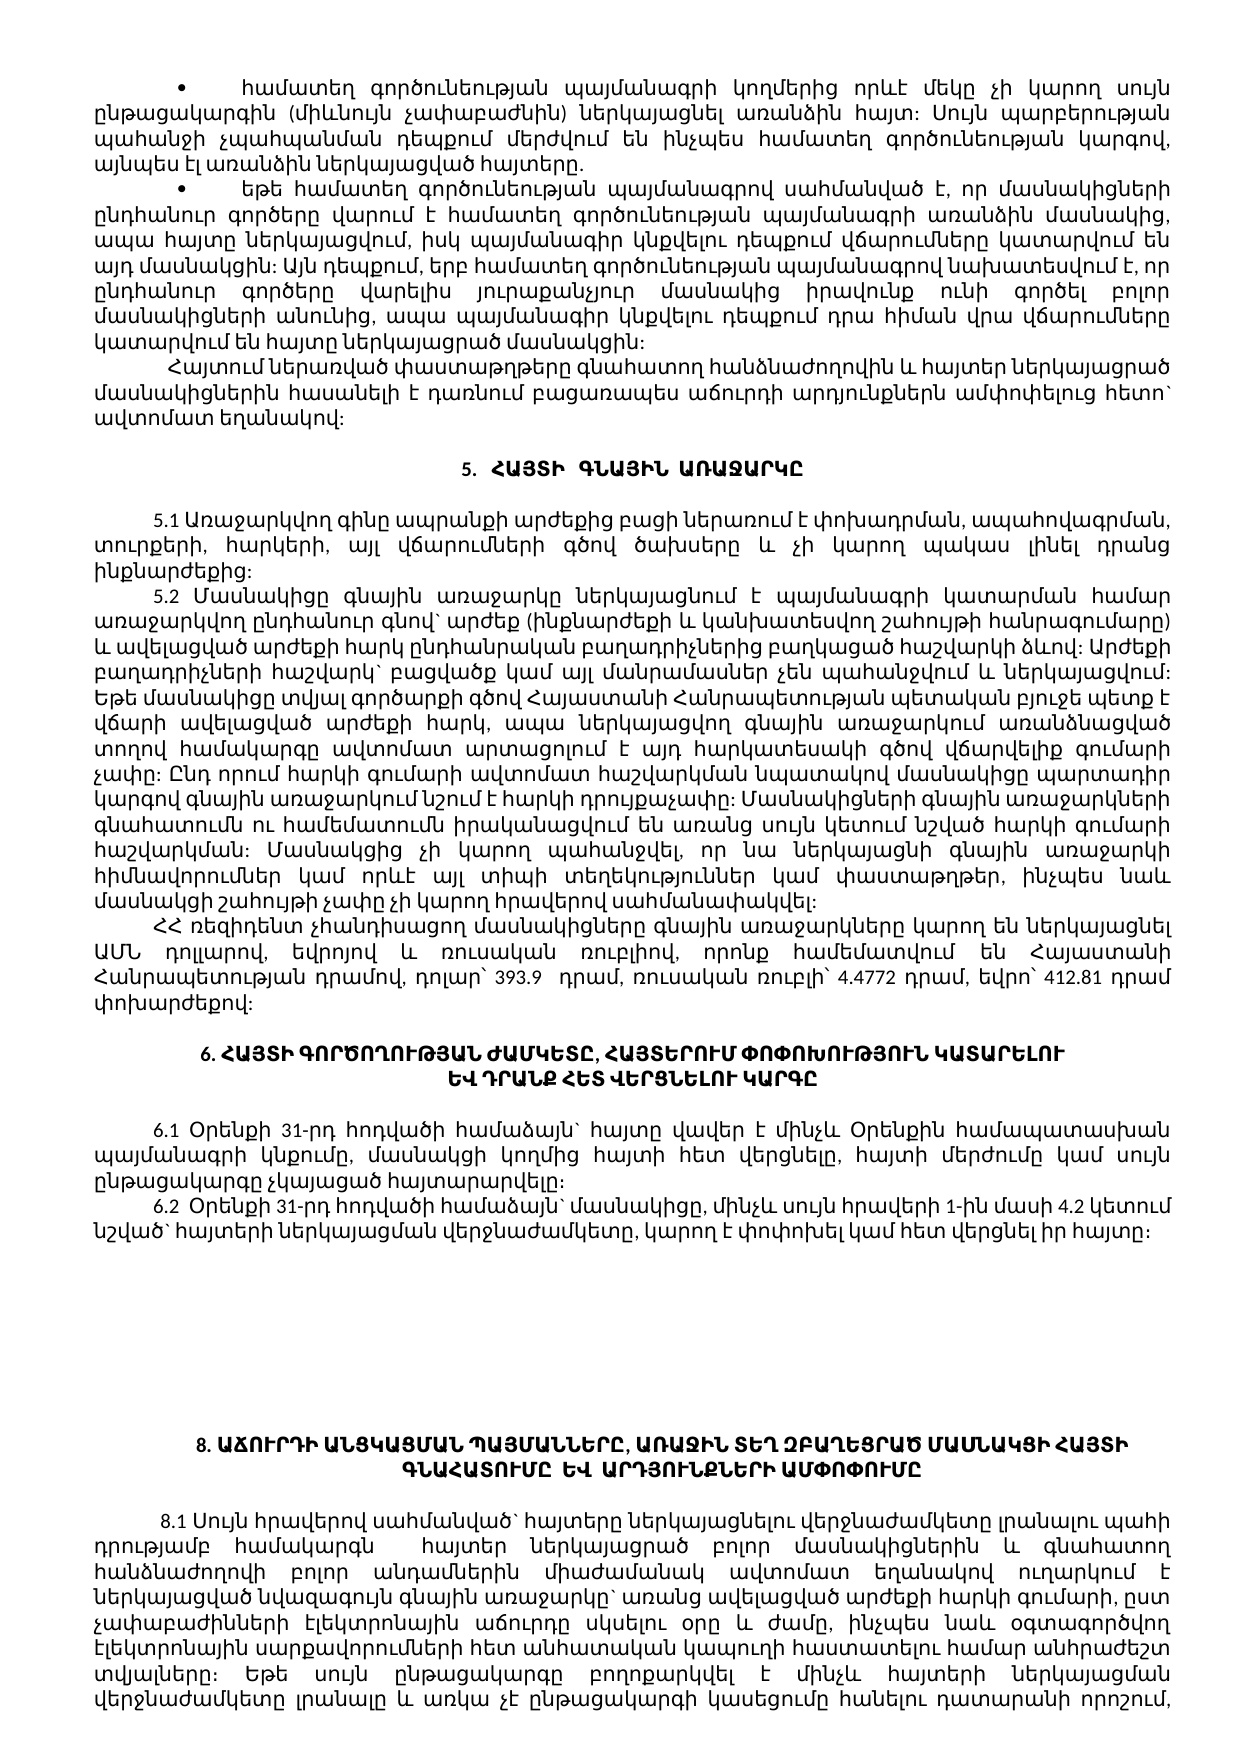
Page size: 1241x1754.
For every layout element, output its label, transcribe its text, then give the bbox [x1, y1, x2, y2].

text 6. ՀԱՅՏԻ ԳՈՐԾՈՂՈՒԹՅԱՆ ԺԱՄԿԵՏԸ, ՀԱՅՏԵՐՈՒՄ ՓՈՓՈԽՈՒԹՅՈՒՆ ԿԱՏԱՐԵԼՈՒ [94, 1041, 1171, 1066]
list եթե համատեղ գործունեության պայմանագրով սահմանված է, որ մասնակիցների ընդհանուր գործերը վարում է համատեղ գործունեության պայմանագրի առանձին մասնակից, ապա հայտը ներկայացվում, իսկ պայմանագիր կնքվելու դեպքում վճարումները կատարվում են այդ մասնակցին: Այն դեպքում, երբ համատեղ գործունեության պայմանագրով նախատեսվում է, որ ընդհանուր գործերը վարելիս յուրաքանչյուր մասնակից իրավունք ունի գործել բոլոր մասնակիցների անունից, ապա պայմանագիր կնքվելու դեպքում դրա հիման վրա վճարումները կատարվում են հայտը ներկայացրած մասնակցին: [94, 177, 1171, 354]
text ԵՎ ԴՐԱՆՔ ՀԵՏ ՎԵՐՑՆԵԼՈՒ ԿԱՐԳԸ [94, 1066, 1171, 1092]
list համատեղ գործունեության պայմանագրի կողմերից որևէ մեկը չի կարող սույն ընթացակարգին (միևնույն չափաբաժնին) ներկայացնել առանձին հայտ: Սույն պարբերության պահանջի չպահպանման դեպքում մերժվում են ինչպես համատեղ գործունեության կարգով, այնպես էլ առանձին ներկայացված հայտերը. [94, 75, 1171, 177]
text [94, 1508, 1171, 1712]
text 5.1 Առաջարկվող գինը ապրանքի արժեքից բացի ներառում է փոխադրման, ապահովագրման, տուրքերի, հարկերի, այլ վճարումների գծով ծախսերը և չի կարող պակաս լինել դրանց ինքնարժեքից: [94, 507, 1171, 583]
text 6.2 Օրենքի 31-րդ հոդվածի համաձայն` մասնակիցը, մինչև սույն հրավերի 1-ին մասի 4.2 կետում նշված` հայտերի ներկայացման վերջնաժամկետը, կարող է փոփոխել կամ հետ վերցնել իր հայտը։ [94, 1193, 1171, 1244]
text ԳՆԱՀԱՏՈՒՄԸ ԵՎ ԱՐԴՅՈՒՆՔՆԵՐԻ ԱՄՓՈՓՈՒՄԸ [94, 1457, 1171, 1483]
text 8. ԱՃՈՒՐԴԻ ԱՆՑԿԱՑՄԱՆ ՊԱՅՄԱՆՆԵՐԸ, ԱՌԱՋԻՆ ՏԵՂ ԶԲԱՂԵՑՐԱԾ ՄԱՍՆԱԿՑԻ ՀԱՅՏԻ [94, 1432, 1171, 1457]
text 5.2 Մասնակիցը գնային առաջարկը ներկայացնում է պայմանագրի կատարման համար առաջարկվող ընդհանուր գնով` արժեք (ինքնարժեքի և կանխատեսվող շահույթի հանրագումարը) և ավելացված արժեքի հարկ ընդհանրական բաղադրիչներից բաղկացած հաշվարկի ձևով: Արժեքի բաղադրիչների հաշվարկ` բացվածք կամ այլ մանրամասներ չեն պահանջվում և ներկայացվում: Եթե մասնակիցը տվյալ գործարքի գծով Հայաստանի Հանրապետության պետական բյուջե պետք է վճարի ավելացված արժեքի հարկ, ապա ներկայացվող գնային առաջարկում առանձնացված տողով համակարգը ավտոմատ արտացոլում է այդ հարկատեսակի գծով վճարվելիք գումարի չափը: Ընդ որում հարկի գումարի ավտոմատ հաշվարկման նպատակով մասնակիցը պարտադիր կարգով գնային առաջարկում նշում է հարկի դրույքաչափը: Մասնակիցների գնային առաջարկների գնահատումն ու համեմատումն իրականացվում են առանց սույն կետում նշված հարկի գումարի հաշվարկման: Մասնակցից չի կարող պահանջվել, որ նա ներկայացնի գնային առաջարկի հիմնավորումներ կամ որևէ այլ տիպի տեղեկություններ կամ փաստաթղթեր, ինչպես նաև մասնակցի շահույթի չափը չի կարող հրավերով սահմանափակվել: [94, 583, 1171, 914]
text 6.1 Օրենքի 31-րդ հոդվածի համաձայն` հայտը վավեր է մինչև Օրենքին համապատասխան պայմանագրի կնքումը, մասնակցի կողմից հայտի հետ վերցնելը, հայտի մերժումը կամ սույն ընթացակարգը չկայացած հայտարարվելը։ [94, 1117, 1171, 1193]
text ՀՀ ռեզիդենտ չհանդիսացող մասնակիցները գնային առաջարկները կարող են ներկայացնել ԱՄՆ դոլլարով, եվրոյով և ռուսական ռուբլիով, որոնք համեմատվում են Հայաստանի Հանրապետության դրամով, դոլար՝ 393.9 դրամ, ռուսական ռուբլի՝ 4.4772 դրամ, եվրո՝ 412.81 դրամ փոխարժեքով: [94, 914, 1171, 1015]
text 5. ՀԱՅՏԻ ԳՆԱՅԻՆ ԱՌԱՋԱՐԿԸ [94, 456, 1171, 482]
text Հայտում ներառված փաստաթղթերը գնահատող հանձնաժողովին և հայտեր ներկայացրած մասնակիցներին հասանելի է դառնում բացառապես աճուրդի արդյունքներն ամփոփելուց հետո` ավտոմատ եղանակով: [94, 354, 1171, 431]
